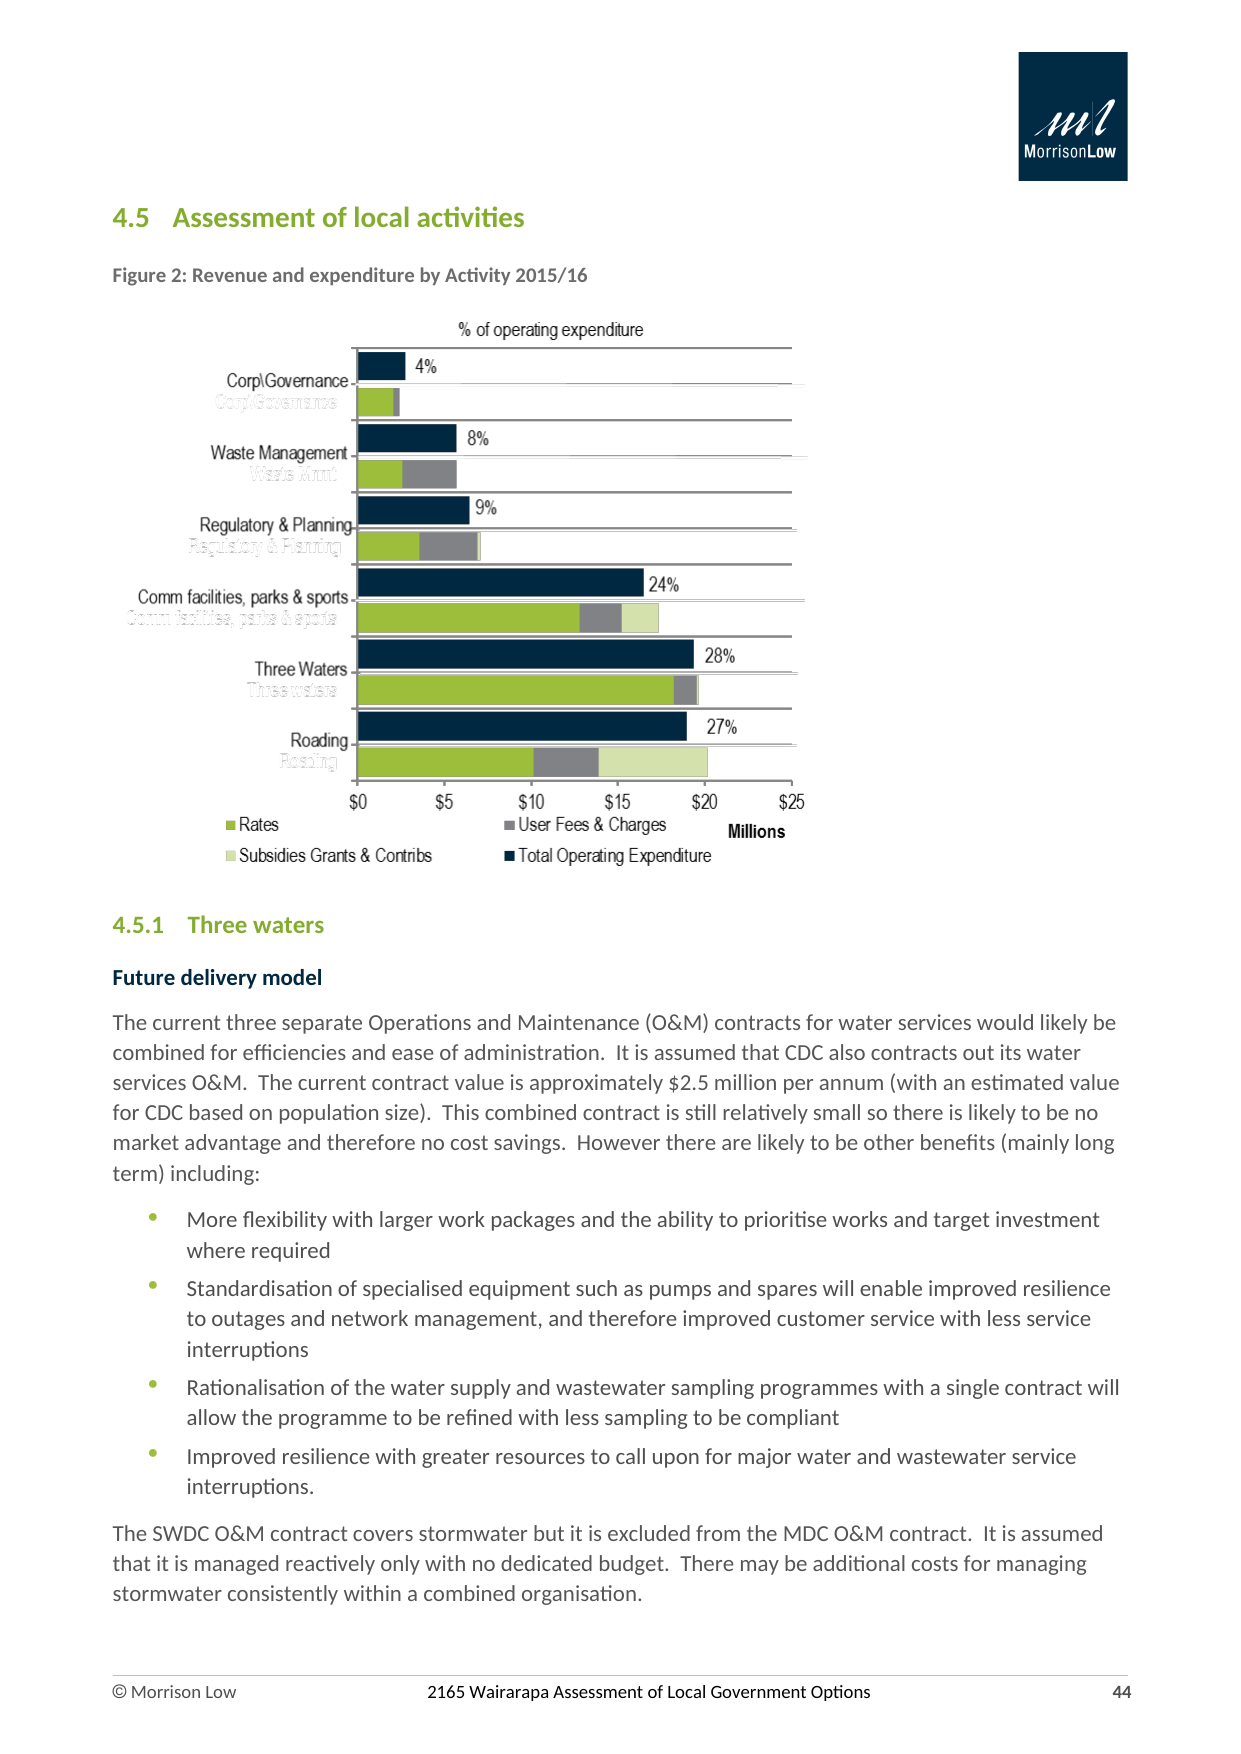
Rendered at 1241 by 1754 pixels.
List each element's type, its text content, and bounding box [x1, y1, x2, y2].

subtitle Assessment of local activities [112, 199, 1128, 234]
text More flexibility with larger work packages and the ability to prioritise works and target investment where required [149, 1206, 1128, 1264]
text Future delivery model [112, 963, 1128, 991]
text The current three separate Operations and Maintenance (O&M) contracts for water services would likely be combined for efficiencies and ease of administration. It is assumed that CDC also contracts out its water services O&M. The current contract value is approximately $2.5 million per annum (with an estimated value for CDC based on population size). This combined contract is still relatively small so there is likely to be no market advantage and therefore no cost savings. However there are likely to be other benefits (mainly long term) including: [112, 1008, 1128, 1187]
text Figure 2: Revenue and expenditure by Activity 2015/16 [112, 262, 1128, 288]
text Rationalisation of the water supply and wastewater sampling programmes with a single contract will allow the programme to be refined with less sampling to be compliant [149, 1373, 1128, 1432]
picture [1018, 52, 1128, 181]
text The SWDC O&M contract covers stormwater but it is excluded from the MDC O&M contract. It is assumed that it is managed reactively only with no dedicated budget. There may be additional costs for managing stormwater consistently within a combined organisation. [112, 1519, 1128, 1608]
subtitle Three waters [112, 909, 1128, 940]
text Improved resilience with greater resources to call upon for major water and wastewater service interruptions. [149, 1442, 1128, 1500]
text Standardisation of specialised equipment such as pumps and spares will enable improved resilience to outages and network management, and therefore improved customer service with less service interruptions [149, 1274, 1128, 1363]
picture [112, 304, 857, 883]
